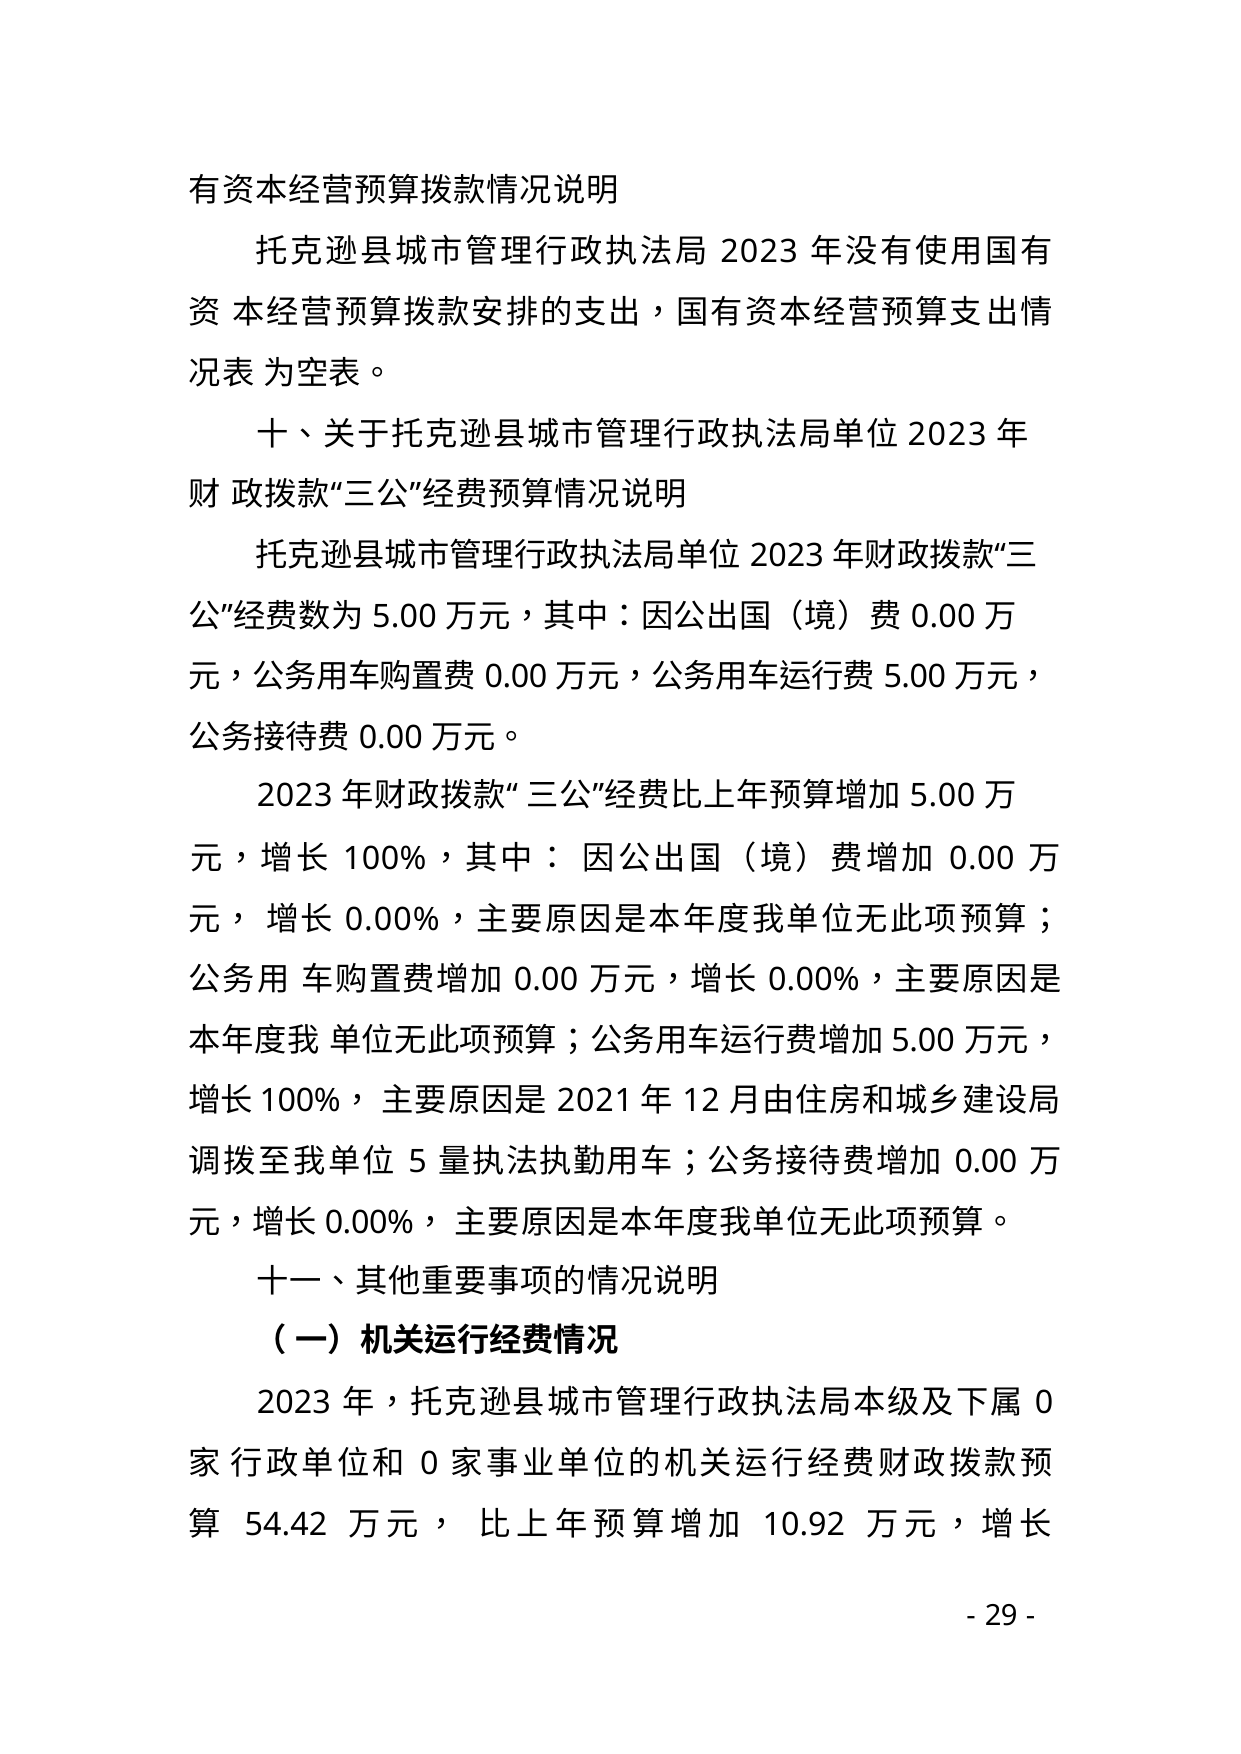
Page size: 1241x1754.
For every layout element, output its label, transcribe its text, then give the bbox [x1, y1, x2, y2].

text 有资本经营预算拨款情况说明 [189, 168, 1062, 209]
text 2023 年财政拨款“ 三公”经费比上年预算增加 5.00 万 [257, 774, 1062, 814]
text （ 一）机关运行经费情况 [254, 1319, 1062, 1360]
text 托克逊县城市管理行政执法局 2023 年没有使用国有资 本经营预算拨款安排的支出，国有资本经营预算支出情况表 为空表。 [189, 228, 1053, 394]
text 元，增长 100%，其中： 因公出国（境）费增加 0.00 万元， 增长 0.00%，主要原因是本年度我单位无此项预算；公务用 车购置费增加 0.00 万元，增长 0.00%，主要原因是本年度我 单位无此项预算；公务用车运行费增加5.00 万元，增长100%， 主要原因是 2021年 12 月由住房和城乡建设局调拨至我单位 5 量执法执勤用车；公务接待费增加 0.00 万元，增长 0.00%， 主要原因是本年度我单位无此项预算。 [188, 835, 1062, 1242]
text 十一、其他重要事项的情况说明 [256, 1259, 1062, 1301]
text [189, 1379, 1053, 1545]
text 托克逊县城市管理行政执法局单位 2023 年财政拨款“三 公”经费数为 5.00 万元，其中：因公出国（境）费 0.00 万 元，公务用车购置费 0.00 万元，公务用车运行费 5.00 万元， 公务接待费 0.00 万元。 [188, 532, 1061, 758]
text 十、关于托克逊县城市管理行政执法局单位2023 年财 政拨款“三公”经费预算情况说明 [188, 411, 1053, 515]
